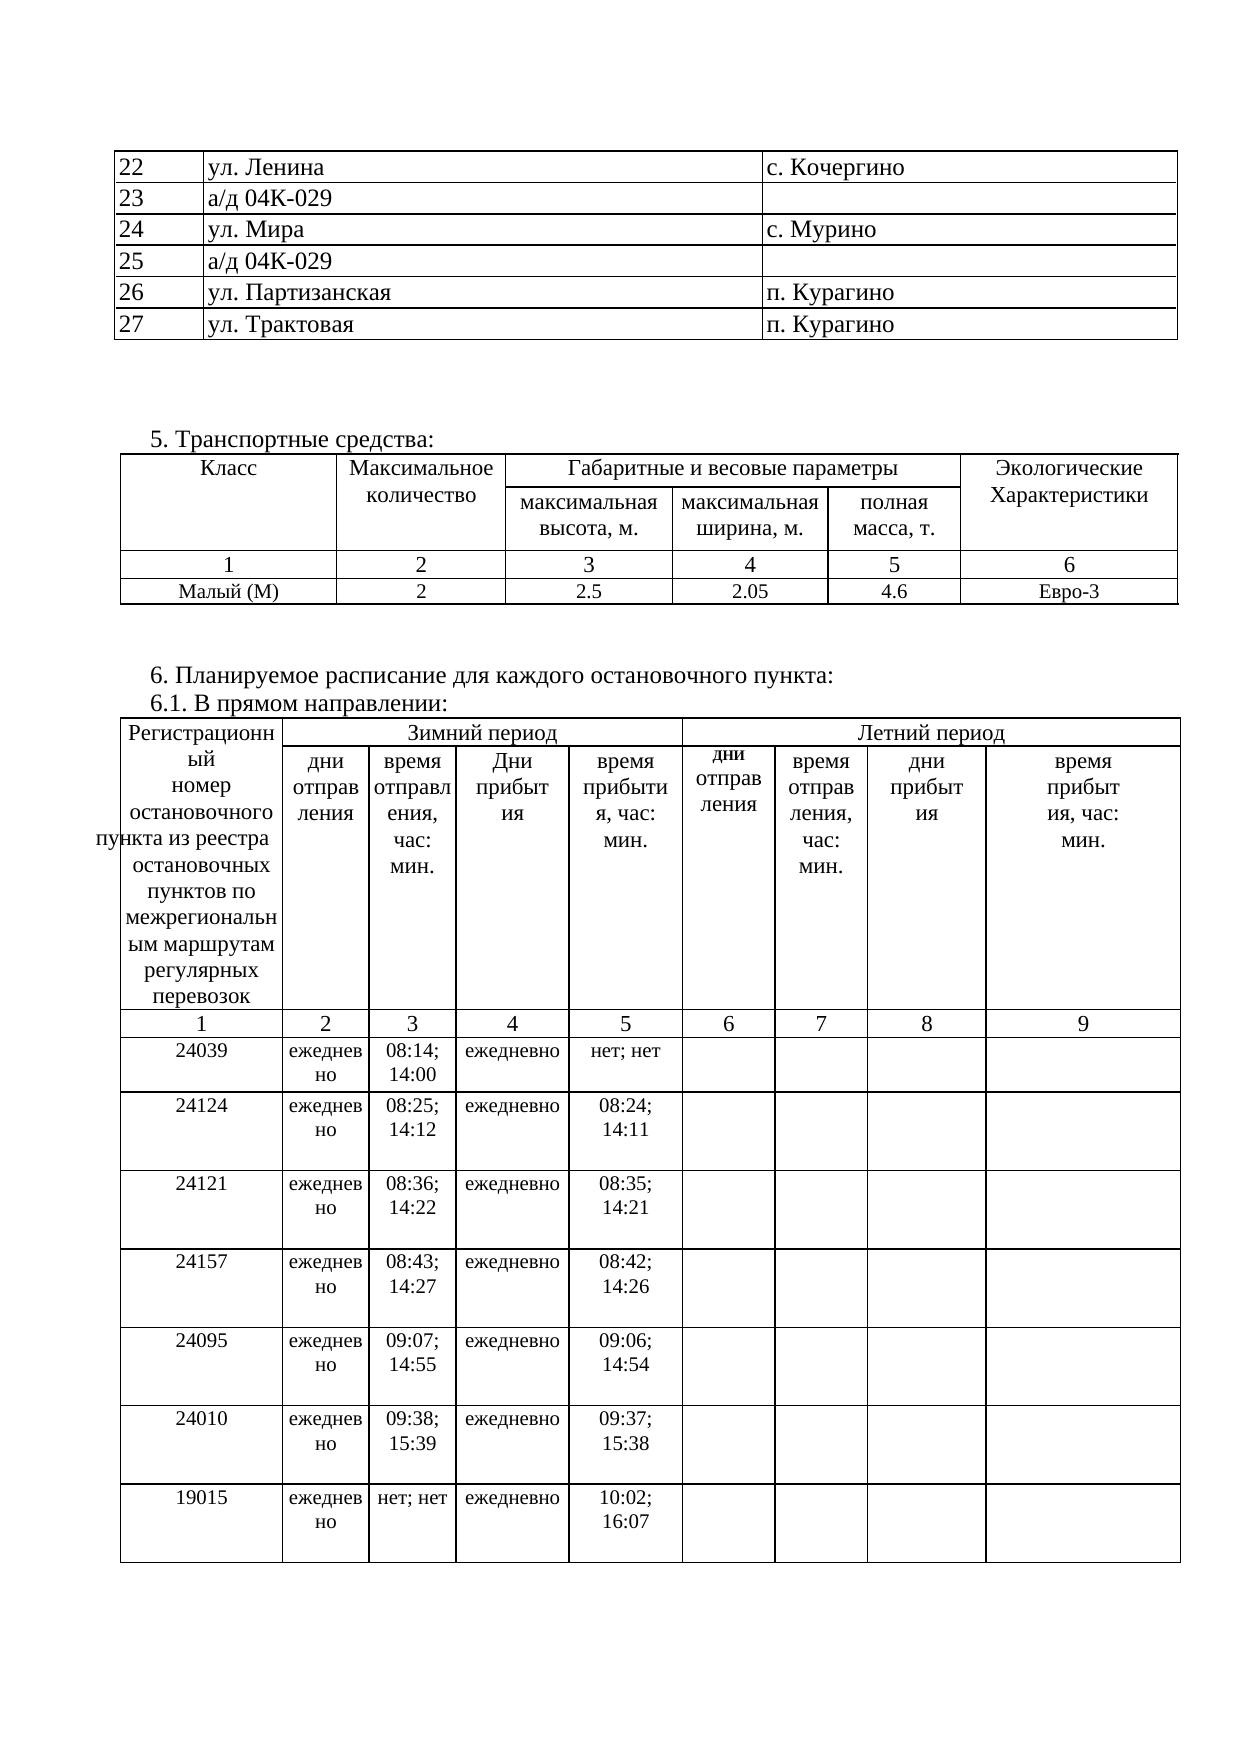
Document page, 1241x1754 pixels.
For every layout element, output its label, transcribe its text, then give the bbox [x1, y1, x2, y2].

table_cell ежедневно [283, 1328, 368, 1405]
table_cell [763, 181, 1177, 213]
table_cell 26 [115, 277, 203, 307]
table_cell 24039 [121, 1038, 282, 1091]
table_cell 2.5 [506, 579, 672, 603]
table_cell ул. Партизанская [204, 277, 762, 307]
table_cell 8 [868, 1010, 985, 1037]
table_cell 2.05 [673, 579, 827, 603]
table_cell [868, 1171, 985, 1248]
table_cell 25 [115, 245, 203, 276]
table_header Зимний период [283, 719, 682, 745]
table_cell [683, 1406, 774, 1483]
table_cell ДНИ отправ ления [683, 747, 774, 1009]
table_cell [868, 1250, 985, 1326]
table_cell [868, 1406, 985, 1483]
text 6. Планируемое расписание для каждого остановочного пункта: [150, 660, 1090, 688]
table_cell ежедневно [457, 1328, 568, 1405]
table_cell [868, 1485, 985, 1562]
table_cell нет; нет [370, 1485, 455, 1562]
table_cell 08:43; 14:27 [370, 1250, 455, 1326]
table_cell 08:42; 14:26 [570, 1250, 682, 1326]
table_cell [987, 1406, 1180, 1483]
table_cell время отправл ения, час: мин. [370, 747, 455, 1009]
table_cell 24 [115, 214, 203, 244]
table_cell а/д 04К-029 [204, 246, 762, 276]
table_cell ул. Ленина [204, 152, 762, 181]
text 6.1. В прямом направлении: [150, 688, 1090, 717]
table_cell ул. Мира [204, 215, 762, 244]
table_cell 1 [121, 1010, 282, 1037]
table_cell 2 [283, 1010, 368, 1037]
table_cell 08:14; 14:00 [370, 1038, 455, 1091]
table_cell [987, 1250, 1180, 1326]
table_cell 09:38; 15:39 [370, 1406, 455, 1483]
table_cell 24124 [121, 1093, 282, 1169]
table_cell 3 [506, 551, 672, 577]
table_cell 4 [673, 551, 827, 577]
table_cell 22 [115, 152, 203, 181]
table_cell Дни прибыт ия [457, 747, 568, 1009]
table_cell [868, 1093, 985, 1169]
table_cell время отправ ления, час: мин. [776, 747, 867, 1009]
table_cell Малый (М) [121, 579, 336, 603]
table_cell 27 [115, 308, 203, 339]
table_cell 08:24; 14:11 [570, 1093, 682, 1169]
table_cell дни прибыт ия [868, 747, 985, 1009]
table_cell 08:36; 14:22 [370, 1171, 455, 1248]
table_cell 10:02; 16:07 [570, 1485, 682, 1562]
table_cell [683, 1038, 774, 1091]
table_header Регистрационный номер остановочного пункта из реестра остановочных пунктов по межрегиональным маршрутам регулярных перевозок [121, 719, 282, 1009]
table_cell 19015 [121, 1485, 282, 1562]
table_cell ежедневно [457, 1093, 568, 1169]
table_cell время прибыт ия, час: мин. [987, 747, 1180, 1009]
table_cell 6 [683, 1010, 774, 1037]
table_cell 5 [570, 1010, 682, 1037]
table_cell п. Курагино [763, 307, 1177, 339]
table_cell ежедневно [457, 1406, 568, 1483]
table_cell [776, 1485, 867, 1562]
table_cell [868, 1328, 985, 1405]
table_cell ежедневно [283, 1093, 368, 1169]
table_cell 6 [961, 551, 1177, 577]
table_cell время прибыти я, час: мин. [570, 747, 682, 1009]
table_header Летний период [683, 719, 1180, 745]
table_cell 7 [776, 1010, 867, 1037]
table_cell 24010 [121, 1406, 282, 1483]
table_cell полная масса, т. [829, 488, 960, 549]
table_cell [868, 1038, 985, 1091]
table_cell ежедневно [283, 1038, 368, 1091]
table_cell [987, 1038, 1180, 1091]
table_cell 1 [121, 551, 336, 577]
table_cell 2 [337, 551, 505, 577]
table_cell п. Курагино [763, 276, 1177, 307]
table_cell 9 [987, 1010, 1180, 1037]
table_cell [683, 1328, 774, 1405]
table_cell ежедневно [457, 1250, 568, 1326]
table_cell Евро-3 [961, 579, 1177, 603]
table_cell [763, 244, 1177, 276]
table_cell ежедневно [283, 1485, 368, 1562]
table_header Экологические Характеристики [961, 455, 1177, 549]
table_header Максимальное количество [337, 455, 505, 549]
table_cell [987, 1328, 1180, 1405]
table_cell 24121 [121, 1171, 282, 1248]
table_cell ул. Трактовая [204, 309, 762, 339]
table_cell [683, 1485, 774, 1562]
table_cell с. Мурино [763, 213, 1177, 244]
table_cell 24157 [121, 1250, 282, 1326]
table_cell 4.6 [829, 579, 960, 603]
table_header Класс [121, 455, 336, 549]
table_cell ежедневно [457, 1171, 568, 1248]
table_cell дни отправ ления [283, 747, 368, 1009]
table_cell ежедневно [457, 1038, 568, 1091]
table_cell нет; нет [570, 1038, 682, 1091]
table_cell 4 [457, 1010, 568, 1037]
table_cell 23 [115, 183, 203, 213]
table_cell [683, 1093, 774, 1169]
table_cell 08:35; 14:21 [570, 1171, 682, 1248]
table_cell ежедневно [283, 1250, 368, 1326]
table_cell ежедневно [283, 1171, 368, 1248]
table_cell с. Кочергино [763, 152, 1177, 181]
table_cell максимальная ширина, м. [673, 488, 827, 549]
table_cell [776, 1171, 867, 1248]
table_cell [776, 1406, 867, 1483]
table_cell максимальная высота, м. [506, 488, 672, 549]
table_cell [683, 1171, 774, 1248]
table_cell 3 [370, 1010, 455, 1037]
table_cell 24095 [121, 1328, 282, 1405]
table_cell [776, 1250, 867, 1326]
table_cell 09:37; 15:38 [570, 1406, 682, 1483]
table_header Габаритные и весовые параметры [506, 455, 960, 486]
table_cell 09:06; 14:54 [570, 1328, 682, 1405]
table_cell [987, 1093, 1180, 1169]
table_cell 08:25; 14:12 [370, 1093, 455, 1169]
table_cell [683, 1250, 774, 1326]
table_cell а/д 04К-029 [204, 183, 762, 213]
text 5. Транспортные средства: [150, 424, 1090, 453]
table_cell [987, 1171, 1180, 1248]
table_cell [776, 1038, 867, 1091]
table_cell ежедневно [283, 1406, 368, 1483]
table_cell [987, 1485, 1180, 1562]
table_cell [776, 1328, 867, 1405]
table_cell 09:07; 14:55 [370, 1328, 455, 1405]
table_cell ежедневно [457, 1485, 568, 1562]
table_cell [776, 1093, 867, 1169]
table_cell 5 [829, 551, 960, 577]
table_cell 2 [337, 579, 505, 603]
